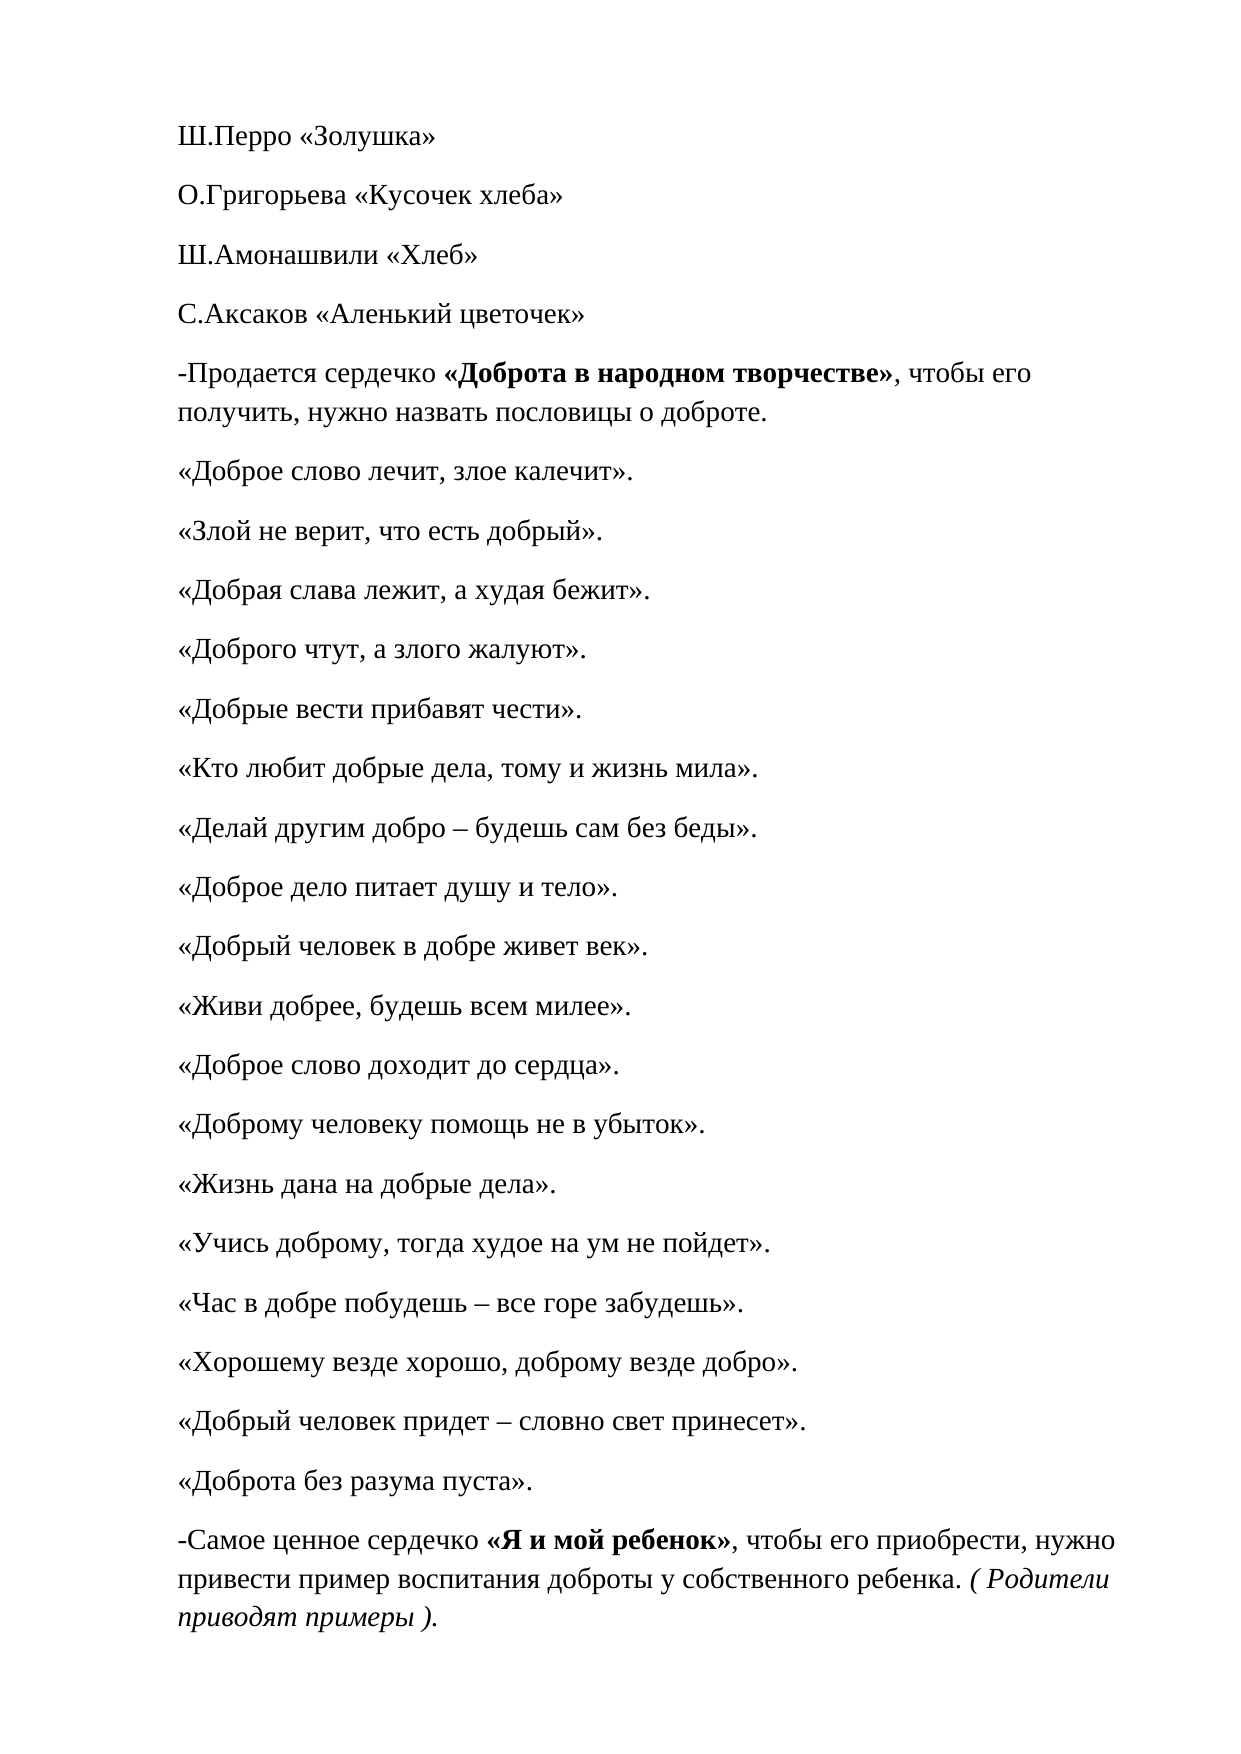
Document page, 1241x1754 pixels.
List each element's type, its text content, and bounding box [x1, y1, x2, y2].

text О.Григорьева «Кусочек хлеба» [177, 177, 1152, 211]
text «Добрый человек придет – словно свет принесет». [177, 1403, 1152, 1437]
text «Жизнь дана на добрые дела». [177, 1166, 1152, 1199]
text «Учись доброму, тогда худое на ум не пойдет». [177, 1225, 1152, 1259]
text Ш.Амонашвили «Хлеб» [177, 237, 1152, 270]
text «Доброта без разума пуста». [177, 1463, 1152, 1496]
text «Доброе дело питает душу и тело». [177, 869, 1152, 903]
text «Час в добре побудешь – все горе забудешь». [177, 1285, 1152, 1318]
text «Добрые вести прибавят чести». [177, 691, 1152, 724]
text «Добрая слава лежит, а худая бежит». [177, 572, 1152, 606]
text «Хорошему везде хорошо, доброму везде добро». [177, 1344, 1152, 1378]
text -Самое ценное сердечко «Я и мой ребенок», чтобы его приобрести, нужно привести пример воспитания доброты у собственного ребенка. ( Родители приводят примеры ). [177, 1522, 1152, 1633]
text «Доброе слово доходит до сердца». [177, 1047, 1152, 1081]
text «Добрый человек в добре живет век». [177, 928, 1152, 962]
text «Злой не верит, что есть добрый». [177, 513, 1152, 546]
text «Кто любит добрые дела, тому и жизнь мила». [177, 750, 1152, 784]
text «Делай другим добро – будешь сам без беды». [177, 810, 1152, 843]
text С.Аксаков «Аленький цветочек» [177, 296, 1152, 330]
text «Доброму человеку помощь не в убыток». [177, 1107, 1152, 1140]
text «Живи добрее, будешь всем милее». [177, 988, 1152, 1021]
text Ш.Перро «Золушка» [177, 118, 1152, 152]
text «Доброе слово лечит, злое калечит». [177, 453, 1152, 487]
text -Продается сердечко «Доброта в народном творчестве», чтобы его получить, нужно назвать пословицы о доброте. [177, 356, 1152, 428]
text «Доброго чтут, а злого жалуют». [177, 632, 1152, 665]
